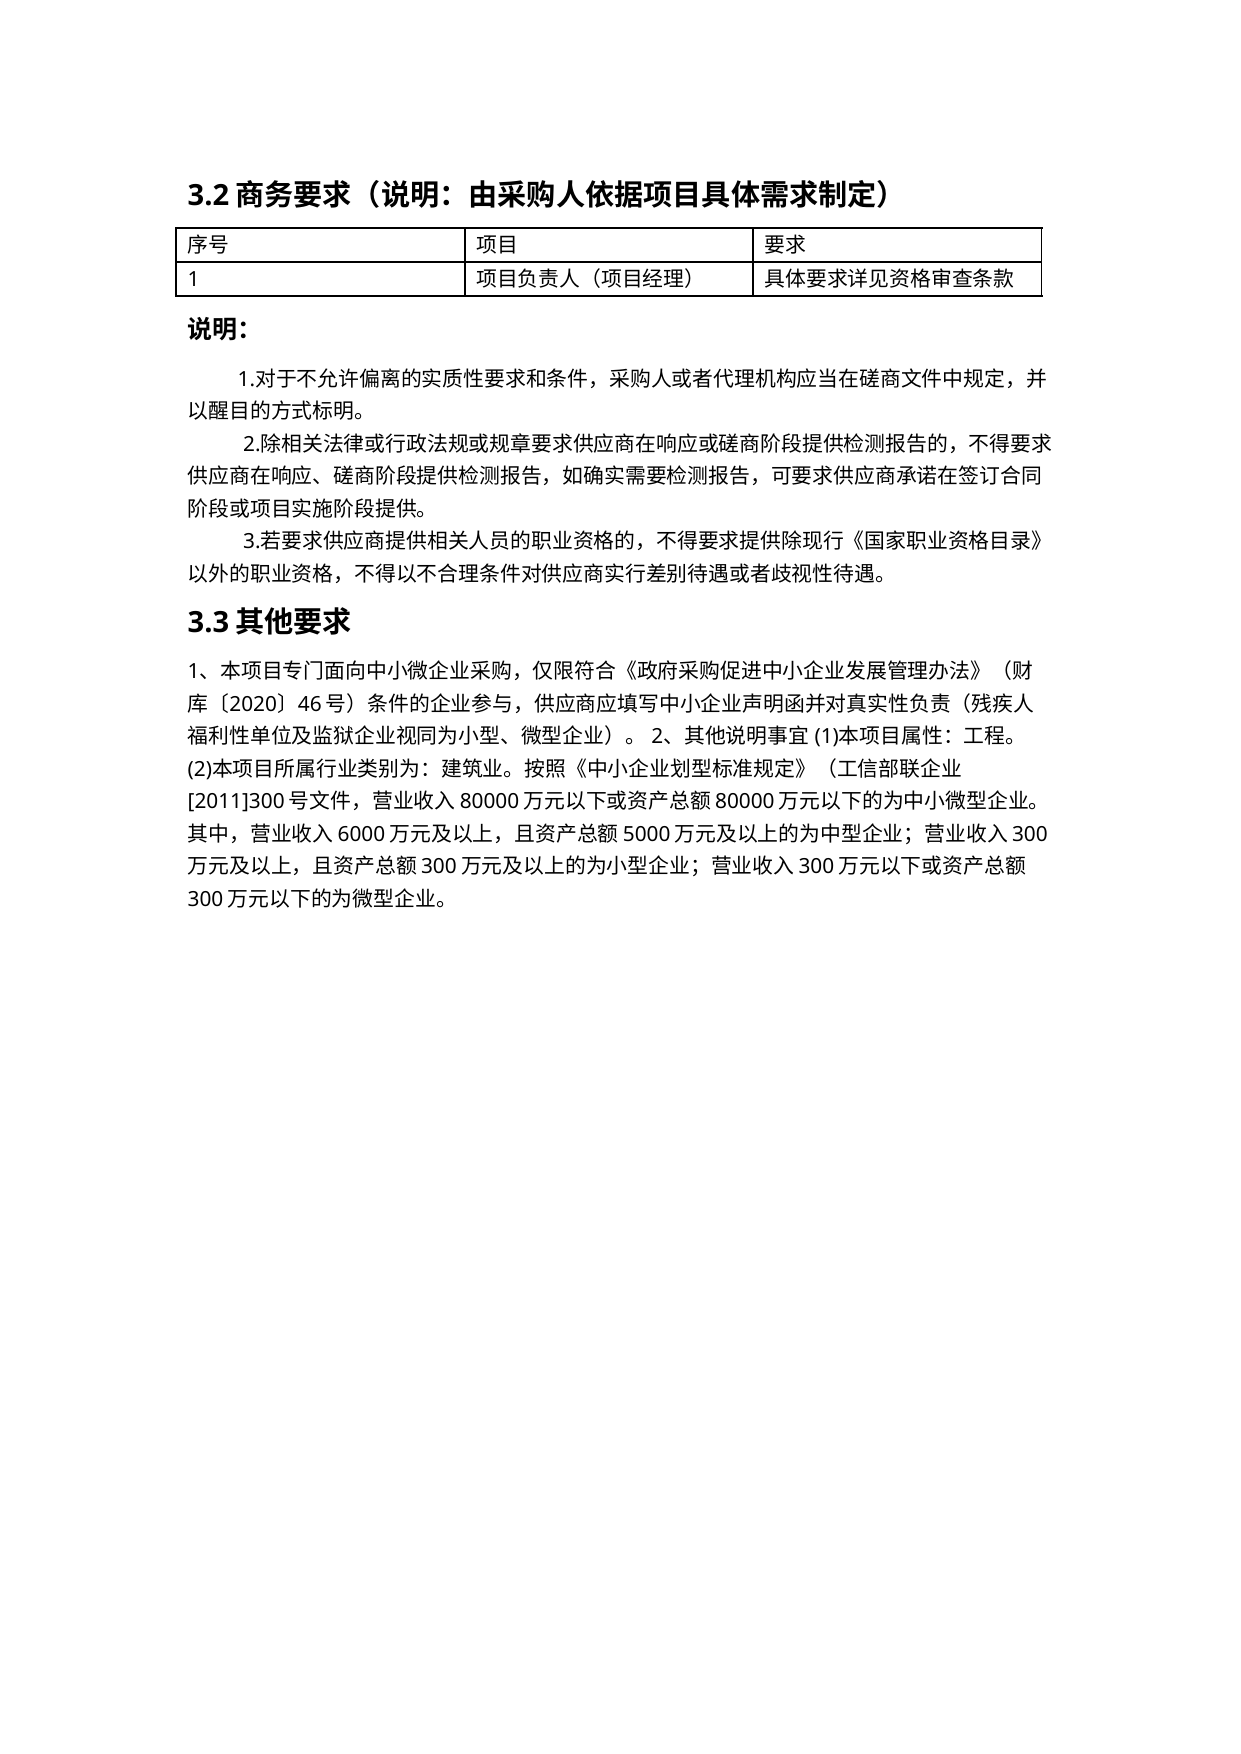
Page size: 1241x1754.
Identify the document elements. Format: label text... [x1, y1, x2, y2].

table_cell 1 [177, 263, 464, 295]
table_cell 具体要求详见资格审查条款 [754, 263, 1041, 295]
text 1、本项目专门面向中小微企业采购，仅限符合《政府采购促进中小企业发展管理办法》（财库〔2020〕46号）条件的企业参与，供应商应填写中小企业声明函并对真实性负责（残疾人福利性单位及监狱企业视同为小型、微型企业）。 2、其他说明事宜 (1)本项目属性：工程。 (2)本项目所属行业类别为：建筑业。按照《中小企业划型标准规定》（工信部联企业[2011]300号文件，营业收入80000万元以下或资产总额80000万元以下的为中小微型企业。其中，营业收入6000万元及以上，且资产总额5000万元及以上的为中型企业；营业收入300万元及以上，且资产总额300万元及以上的为小型企业；营业收入300万元以下或资产总额300万元以下的为微型企业。 [187, 654, 1053, 914]
table_header 项目 [466, 229, 752, 261]
text 3.若要求供应商提供相关人员的职业资格的，不得要求提供除现行《国家职业资格目录》以外的职业资格，不得以不合理条件对供应商实行差别待遇或者歧视性待遇。 [187, 524, 1053, 589]
table_header 序号 [177, 229, 464, 261]
text 1.对于不允许偏离的实质性要求和条件，采购人或者代理机构应当在磋商文件中规定，并以醒目的方式标明。 [187, 362, 1053, 427]
text 说明： [187, 297, 1053, 362]
table_header 要求 [754, 229, 1041, 261]
text 3.2商务要求（说明：由采购人依据项目具体需求制定） [187, 162, 1053, 227]
table_cell 项目负责人（项目经理） [466, 263, 752, 295]
text 2.除相关法律或行政法规或规章要求供应商在响应或磋商阶段提供检测报告的，不得要求供应商在响应、磋商阶段提供检测报告，如确实需要检测报告，可要求供应商承诺在签订合同阶段或项目实施阶段提供。 [187, 427, 1053, 524]
text 3.3其他要求 [187, 589, 1053, 654]
